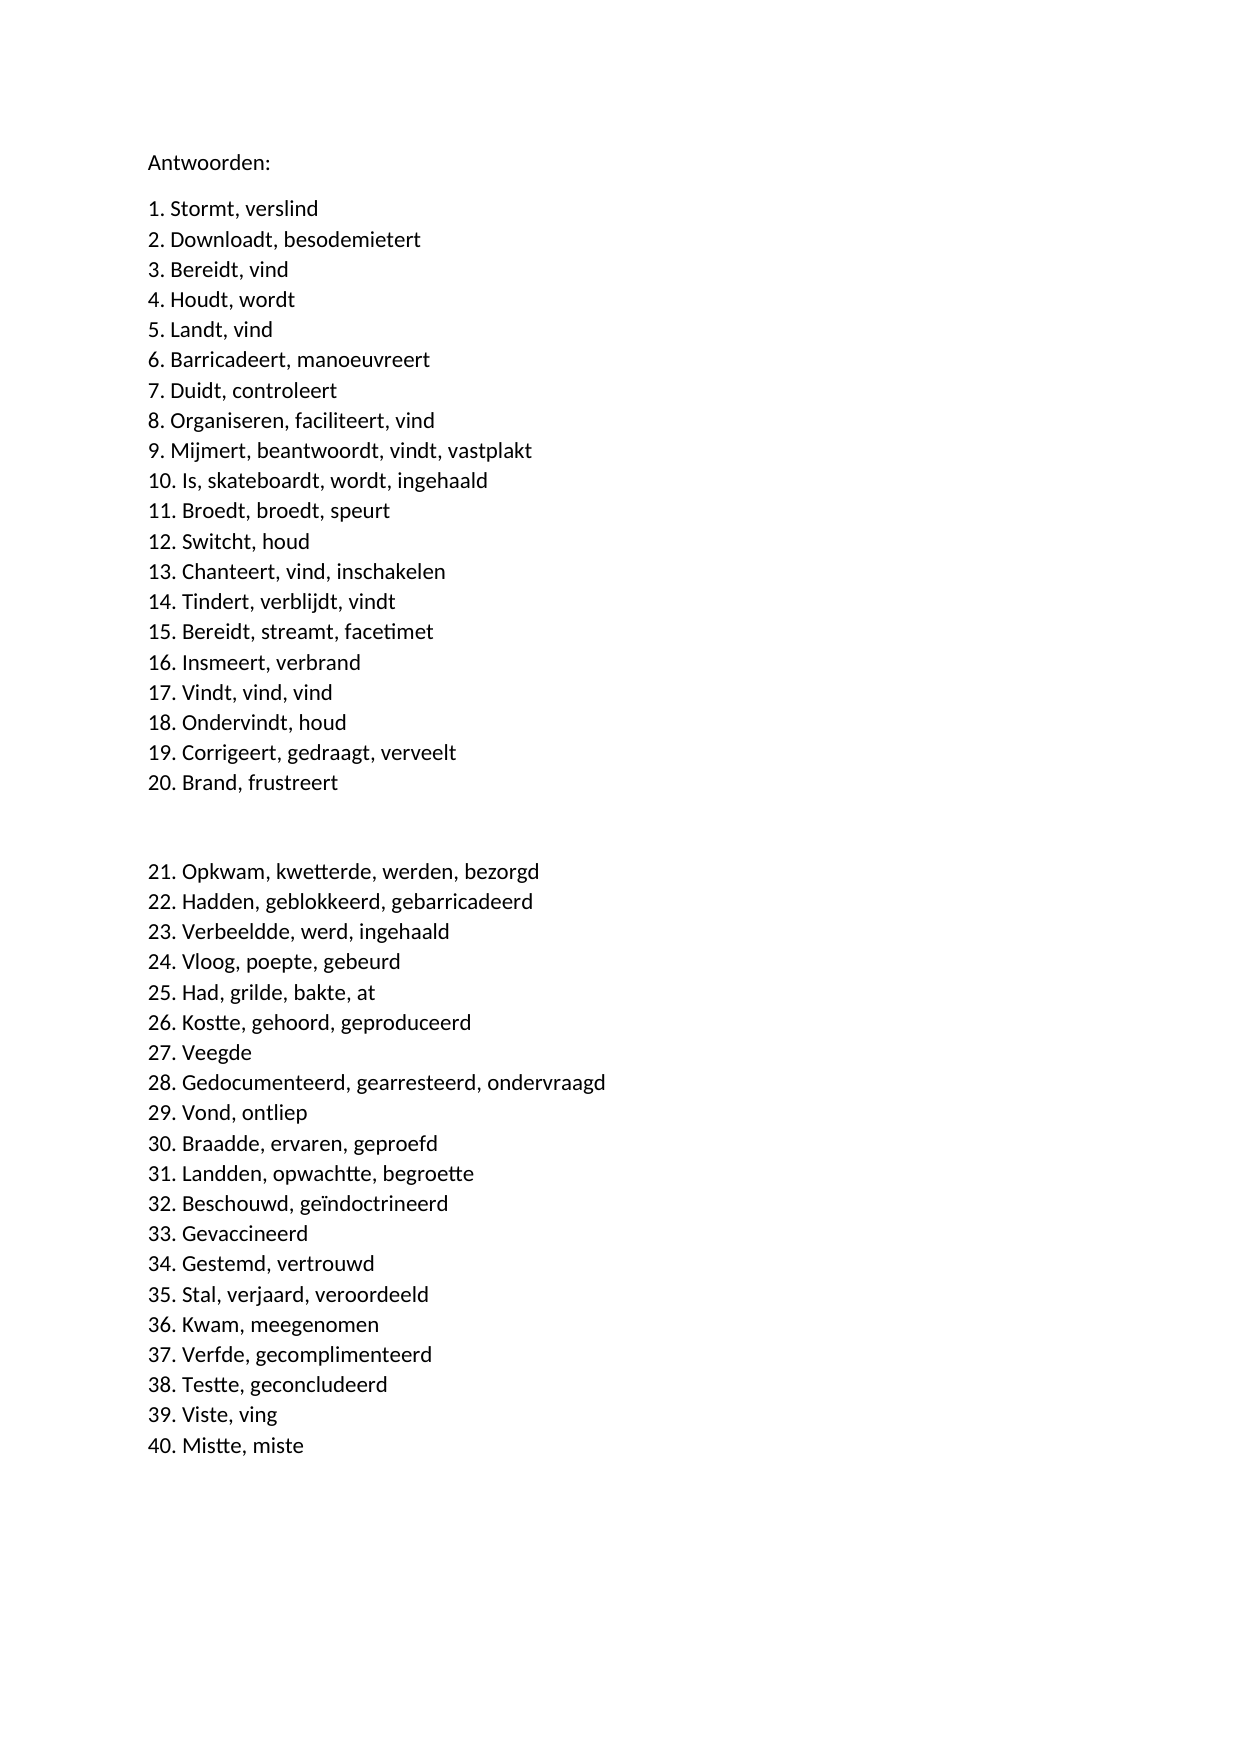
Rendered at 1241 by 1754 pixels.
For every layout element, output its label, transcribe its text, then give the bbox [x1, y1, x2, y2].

text 1. Stormt, verslind 2. Downloadt, besodemietert 3. Bereidt, vind 4. Houdt, wordt 5. Landt, vind 6. Barricadeert, manoeuvreert 7. Duidt, controleert 8. Organiseren, faciliteert, vind 9. Mijmert, beantwoordt, vindt, vastplakt 10. Is, skateboardt, wordt, ingehaald 11. Broedt, broedt, speurt 12. Switcht, houd 13. Chanteert, vind, inschakelen 14. Tindert, verblijdt, vindt 15. Bereidt, streamt, facetimet 16. Insmeert, verbrand 17. Vindt, vind, vind 18. Ondervindt, houd 19. Corrigeert, gedraagt, verveelt 20. Brand, frustreert 21. Opkwam, kwetterde, werden, bezorgd 22. Hadden, geblokkeerd, gebarricadeerd 23. Verbeeldde, werd, ingehaald 24. Vloog, poepte, gebeurd 25. Had, grilde, bakte, at 26. Kostte, gehoord, geproduceerd 27. Veegde 28. Gedocumenteerd, gearresteerd, ondervraagd 29. Vond, ontliep 30. Braadde, ervaren, geproefd 31. Landden, opwachtte, begroette 32. Beschouwd, geïndoctrineerd 33. Gevaccineerd 34. Gestemd, vertrouwd 35. Stal, verjaard, veroordeeld 36. Kwam, meegenomen 37. Verfde, gecomplimenteerd 38. Testte, geconcludeerd 39. Viste, ving 40. Mistte, miste [148, 194, 1093, 1459]
text Antwoorden: [148, 148, 1093, 176]
